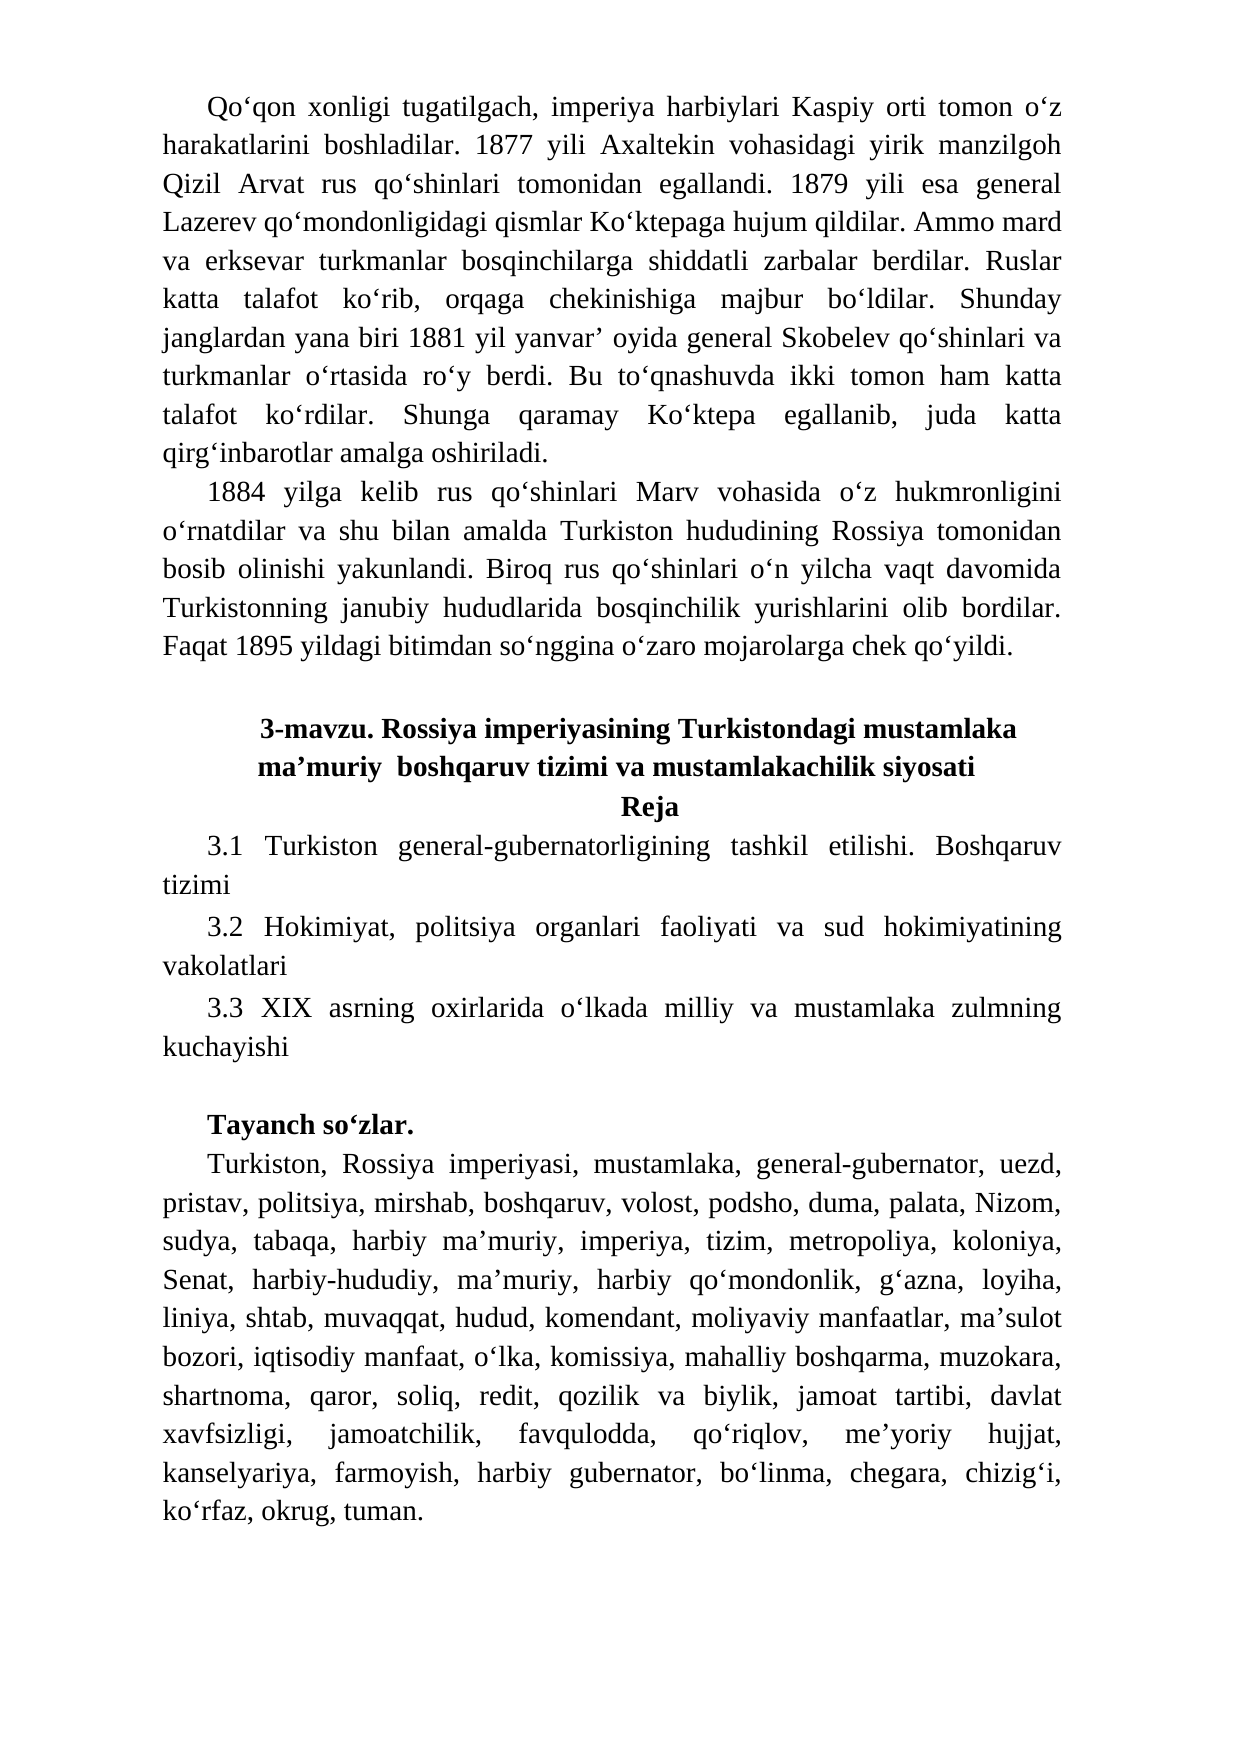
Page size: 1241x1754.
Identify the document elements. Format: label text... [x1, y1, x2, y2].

text 1884 yilga kelib rus qo‘shinlari Marv vohasida o‘z hukmronligini o‘rnatdilar va shu bilan amalda Turkiston hududining Rossiya tomonidan bosib olinishi yakunlandi. Biroq rus qo‘shinlari o‘n yilcha vaqt davomida Turkistonning janubiy hududlarida bosqinchilik yurishlarini olib bordilar. Faqat 1895 yildagi bitimdan so‘nggina o‘zaro mojarolarga chek qo‘yildi. [162, 474, 1062, 662]
text Reja [162, 789, 1092, 823]
text 3.3 XIX asrning oxirlarida o‘lkada milliy va mustamlaka zulmning kuchayishi [162, 990, 1062, 1062]
text Tayanch so‘zlar. [162, 1107, 1062, 1141]
text 3.2 Hokimiyat, politsiya organlari faoliyati va sud hokimiyatining vakolatlari [162, 909, 1062, 981]
text 3.1 Turkiston general-gubernatorligining tashkil etilishi. Boshqaruv tizimi [162, 828, 1062, 901]
text 3-mavzu. Rossiya imperiyasining Turkistondagi mustamlaka ma’muriy boshqaruv tizimi va mustamlakachilik siyosati [162, 711, 1070, 783]
text Qo‘qon xonligi tugatilgach, imperiya harbiylari Kaspiy orti tomon o‘z harakatlarini boshladilar. 1877 yili Axaltekin vohasidagi yirik manzilgoh Qizil Arvat rus qo‘shinlari tomonidan egallandi. 1879 yili esa general Lazerev qo‘mondonligidagi qismlar Ko‘ktepaga hujum qildilar. Ammo mard va erksevar turkmanlar bosqinchilarga shiddatli zarbalar berdilar. Ruslar katta talafot ko‘rib, orqaga chekinishiga majbur bo‘ldilar. Shunday janglardan yana biri 1881 yil yanvar’ oyida general Skobelev qo‘shinlari va turkmanlar o‘rtasida ro‘y berdi. Bu to‘qnashuvda ikki tomon ham katta talafot ko‘rdilar. Shunga qaramay Ko‘ktepa egallanib, juda katta qirg‘inbarotlar amalga oshiriladi. [162, 89, 1062, 469]
text Turkiston, Rossiya imperiyasi, mustamlaka, general-gubernator, uezd, pristav, politsiya, mirshab, boshqaruv, volost, podsho, duma, palata, Nizom, sudya, tabaqa, harbiy ma’muriy, imperiya, tizim, metropoliya, koloniya, Senat, harbiy-hududiy, ma’muriy, harbiy qo‘mondonlik, g‘azna, loyiha, liniya, shtab, muvaqqat, hudud, komendant, moliyaviy manfaatlar, ma’sulot bozori, iqtisodiy manfaat, o‘lka, komissiya, mahalliy boshqarma, muzokara, shartnoma, qaror, soliq, redit, qozilik va biylik, jamoat tartibi, davlat xavfsizligi, jamoatchilik, favqulodda, qo‘riqlov, me’yoriy hujjat, kanselyariya, farmoyish, harbiy gubernator, bo‘linma, chegara, chizig‘i, ko‘rfaz, okrug, tuman. [162, 1146, 1062, 1527]
